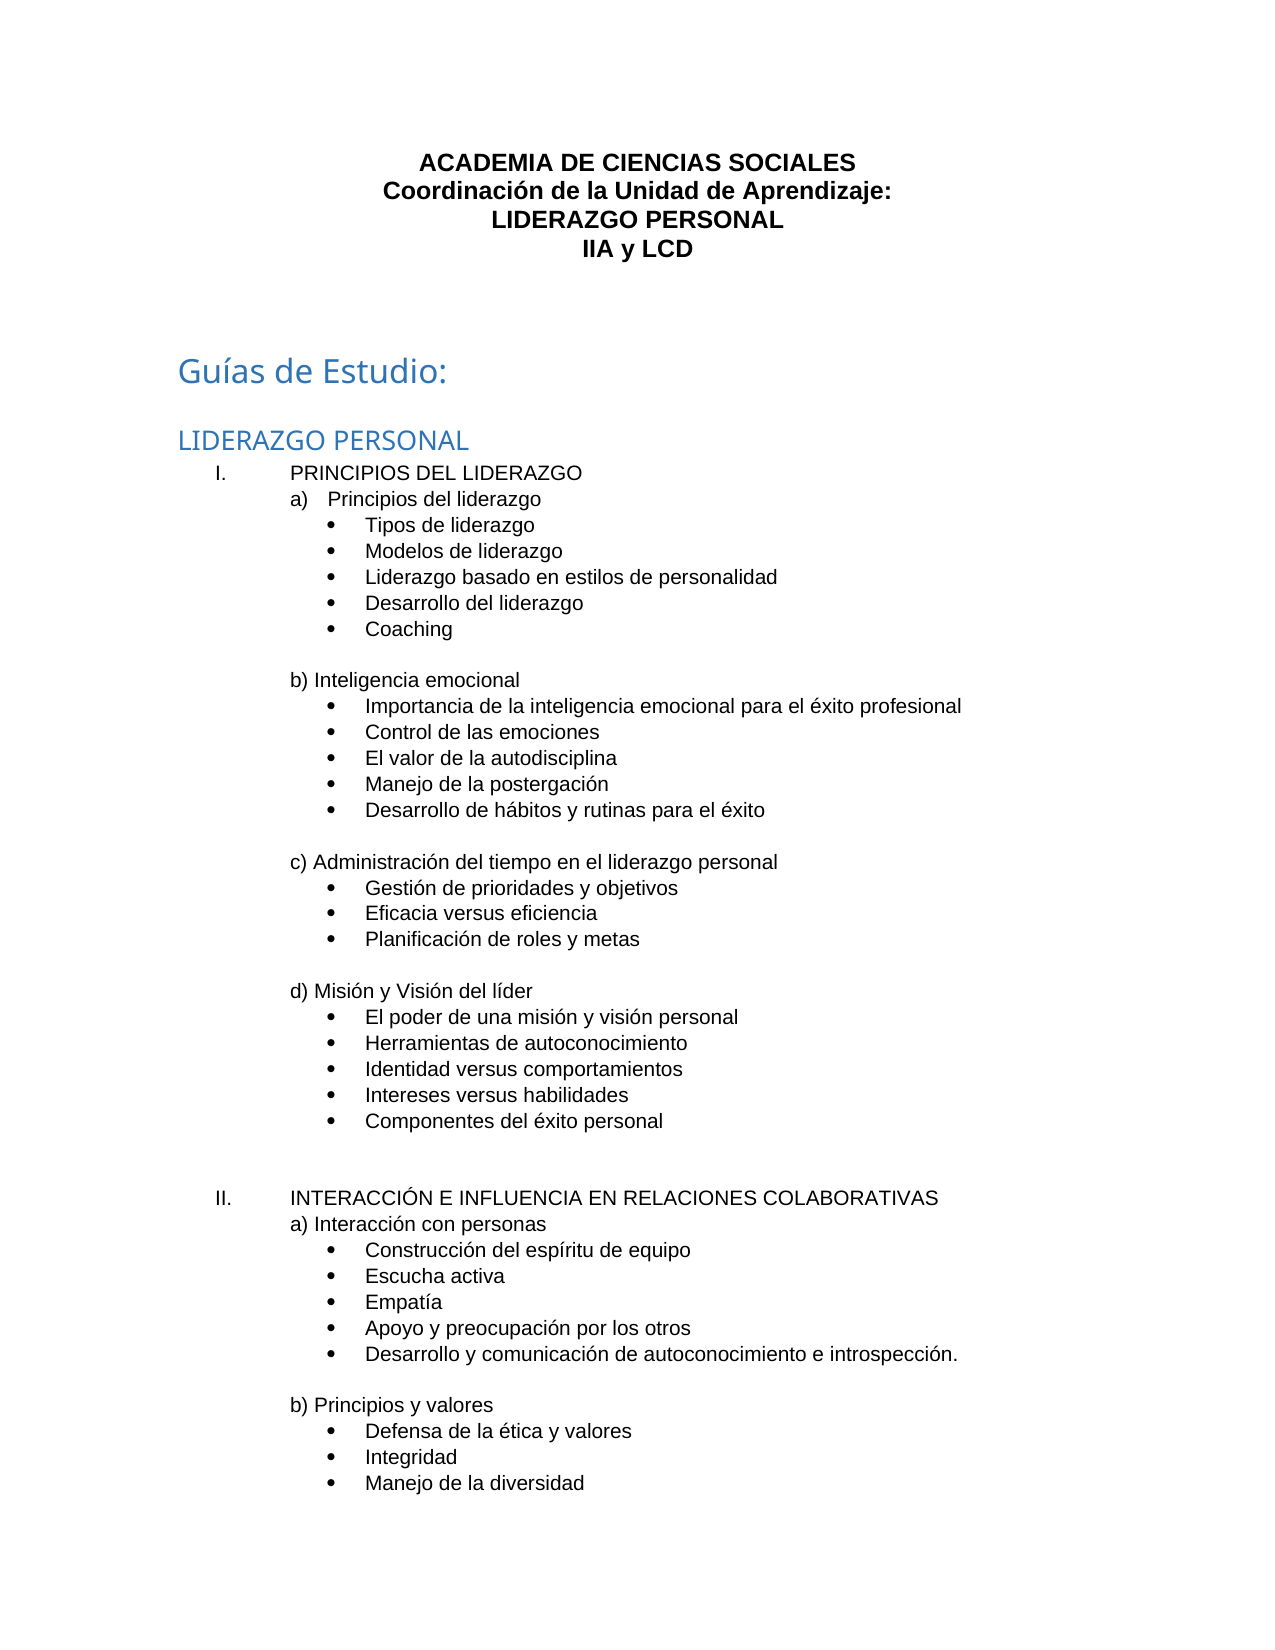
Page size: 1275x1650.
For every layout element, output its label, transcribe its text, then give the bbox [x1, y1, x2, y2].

list PRINCIPIOS DEL LIDERAZGO [215, 461, 1098, 485]
list Eficacia versus eficiencia [327, 901, 1098, 925]
text IIA y LCD [177, 234, 1098, 263]
text Coordinación de la Unidad de Aprendizaje: [177, 176, 1098, 205]
list Construcción del espíritu de equipo [327, 1238, 1098, 1262]
list Manejo de la diversidad [327, 1471, 1098, 1495]
list Control de las emociones [327, 720, 1098, 744]
list Principios del liderazgo [290, 487, 1098, 511]
list El valor de la autodisciplina [327, 746, 1098, 770]
list Identidad versus comportamientos [327, 1057, 1098, 1081]
list Manejo de la postergación [327, 772, 1098, 796]
list c) Administración del tiempo en el liderazgo personal [290, 849, 1098, 873]
list Modelos de liderazgo [327, 538, 1098, 563]
list Integridad [327, 1445, 1098, 1469]
list Importancia de la inteligencia emocional para el éxito profesional [327, 694, 1098, 718]
list Empatía [327, 1290, 1098, 1314]
list d) Misión y Visión del líder [290, 979, 1098, 1003]
list El poder de una misión y visión personal [327, 1005, 1098, 1029]
list INTERACCIÓN E INFLUENCIA EN RELACIONES COLABORATIVAS [215, 1186, 1098, 1210]
text LIDERAZGO PERSONAL [177, 205, 1098, 234]
list Gestión de prioridades y objetivos [327, 875, 1098, 899]
subtitle LIDERAZGO PERSONAL [177, 421, 1098, 458]
subtitle Guías de Estudio: [177, 347, 1098, 393]
list b) Principios y valores [290, 1393, 1098, 1417]
list Planificación de roles y metas [327, 927, 1098, 951]
list Coaching [327, 616, 1098, 640]
list Desarrollo de hábitos y rutinas para el éxito [327, 798, 1098, 822]
list Herramientas de autoconocimiento [327, 1031, 1098, 1055]
list Desarrollo del liderazgo [327, 590, 1098, 614]
list Tipos de liderazgo [327, 513, 1098, 537]
list Escucha activa [327, 1264, 1098, 1288]
list b) Inteligencia emocional [290, 668, 1098, 692]
list Desarrollo y comunicación de autoconocimiento e introspección. [327, 1342, 1098, 1366]
list a) Interacción con personas [290, 1212, 1098, 1236]
list Intereses versus habilidades [327, 1083, 1098, 1107]
text ACADEMIA DE CIENCIAS SOCIALES [177, 148, 1098, 176]
list Apoyo y preocupación por los otros [327, 1316, 1098, 1340]
list Liderazgo basado en estilos de personalidad [327, 564, 1098, 588]
list Componentes del éxito personal [327, 1108, 1098, 1133]
list Defensa de la ética y valores [327, 1419, 1098, 1443]
